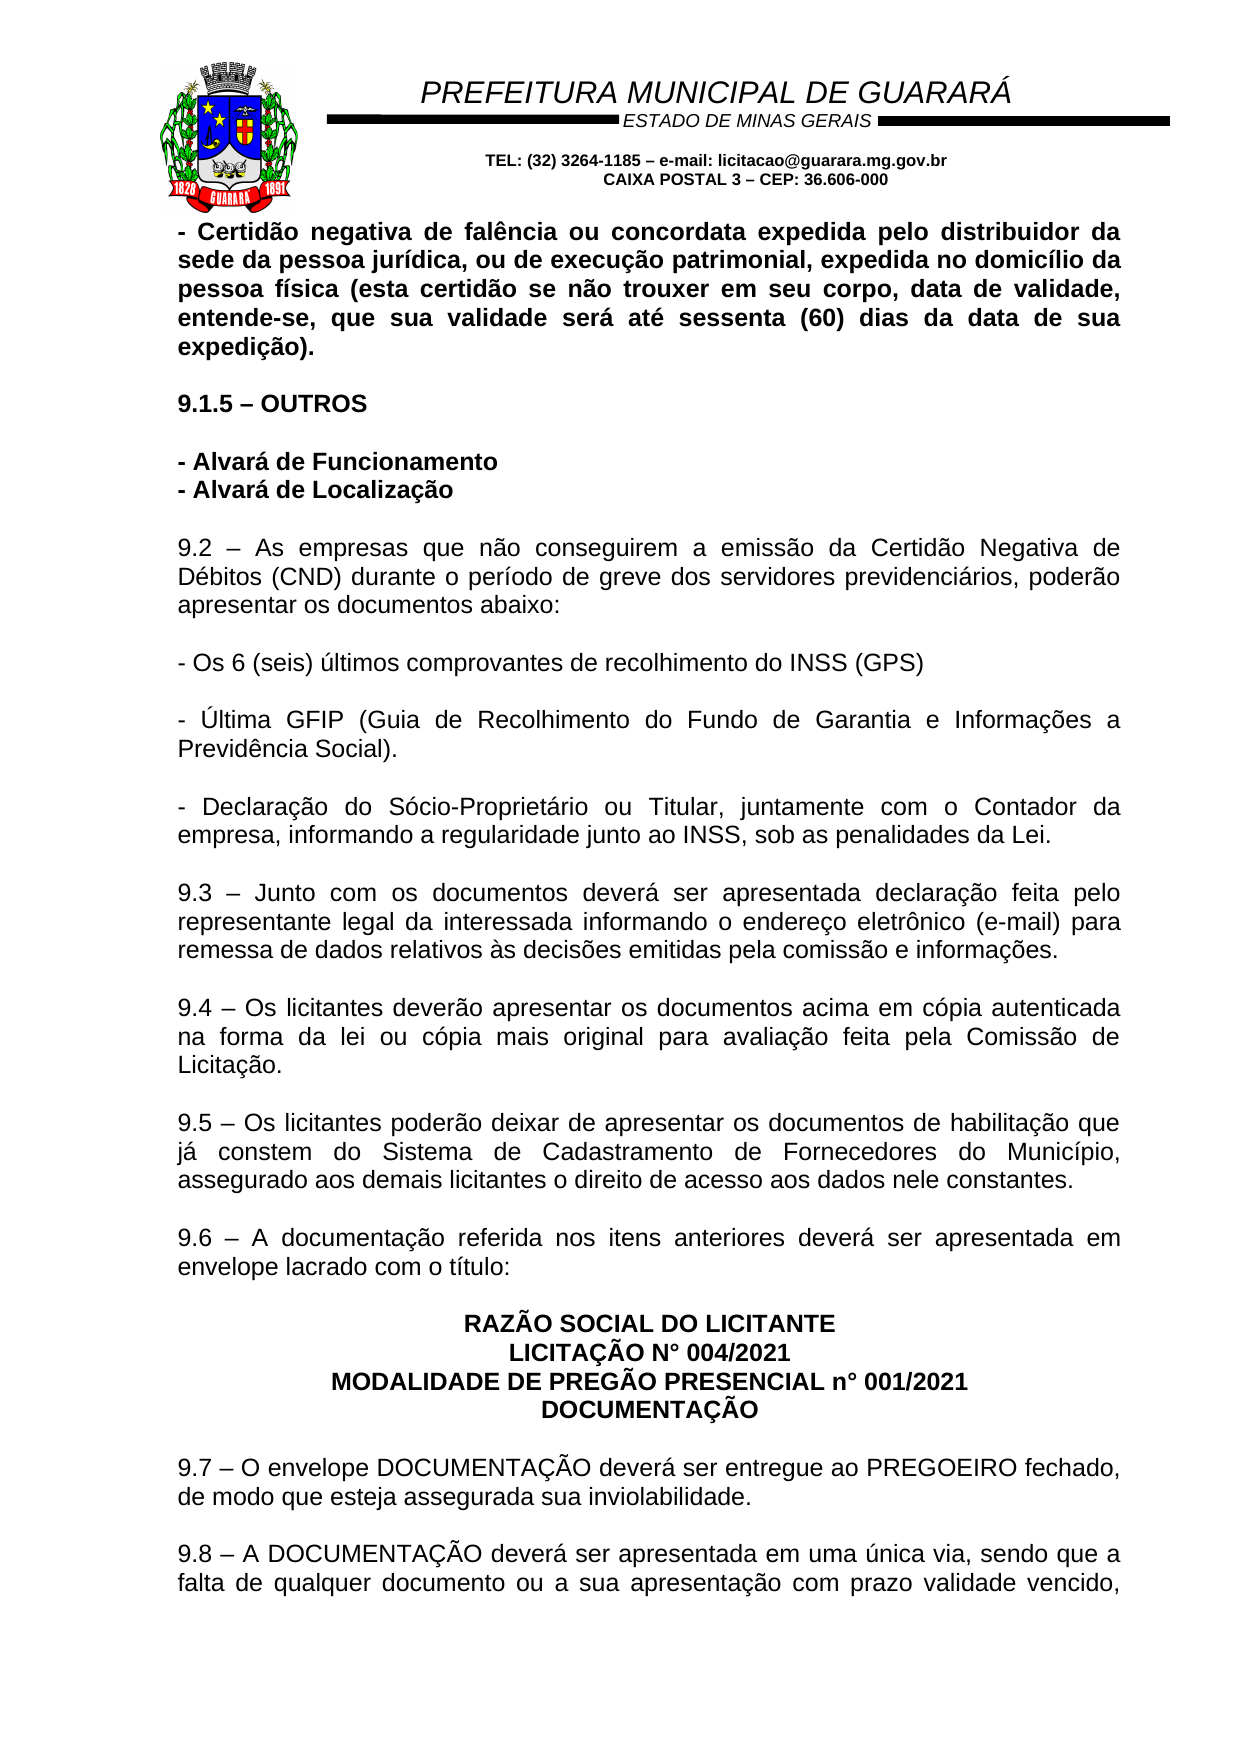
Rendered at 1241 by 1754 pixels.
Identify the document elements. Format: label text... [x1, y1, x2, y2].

text - Declaração do Sócio-Proprietário ou Titular, juntamente com o Contador da empresa, informando a regularidade junto ao INSS, sob as penalidades da Lei. [177, 792, 1122, 849]
text - Os 6 (seis) últimos comprovantes de recolhimento do INSS (GPS) [177, 648, 1122, 677]
text 9.3 – Junto com os documentos deverá ser apresentada declaração feita pelo representante legal da interessada informando o endereço eletrônico (e-mail) para remessa de dados relativos às decisões emitidas pela comissão e informações. [177, 878, 1122, 964]
text DOCUMENTAÇÃO [177, 1396, 1122, 1424]
text 9.2 – As empresas que não conseguirem a emissão da Certidão Negativa de Débitos (CND) durante o período de greve dos servidores previdenciários, poderão apresentar os documentos abaixo: [177, 533, 1122, 619]
text 9.7 – O envelope DOCUMENTAÇÃO deverá ser entregue ao PREGOEIRO fechado, de modo que esteja assegurada sua inviolabilidade. [177, 1453, 1122, 1511]
text 9.6 – A documentação referida nos itens anteriores deverá ser apresentada em envelope lacrado com o título: [177, 1223, 1122, 1281]
text RAZÃO SOCIAL DO LICITANTE [177, 1309, 1122, 1338]
text - Certidão negativa de falência ou concordata expedida pelo distribuidor da sede da pessoa jurídica, ou de execução patrimonial, expedida no domicílio da pessoa física (esta certidão se não trouxer em seu corpo, data de validade, entende-se, que sua validade será até sessenta (60) dias da data de sua expedição). [177, 217, 1122, 361]
picture [160, 62, 298, 213]
text 9.4 – Os licitantes deverão apresentar os documentos acima em cópia autenticada na forma da lei ou cópia mais original para avaliação feita pela Comissão de Licitação. [177, 993, 1122, 1079]
text MODALIDADE DE PREGÃO PRESENCIAL n° 001/2021 [177, 1367, 1122, 1396]
text 9.1.5 – OUTROS [177, 389, 1122, 418]
text - Alvará de Funcionamento [177, 447, 1122, 476]
text - Última GFIP (Guia de Recolhimento do Fundo de Garantia e Informações a Previdência Social). [177, 706, 1122, 763]
text LICITAÇÃO N° 004/2021 [177, 1338, 1122, 1367]
text 9.5 – Os licitantes poderão deixar de apresentar os documentos de habilitação que já constem do Sistema de Cadastramento de Fornecedores do Município, assegurado aos demais licitantes o direito de acesso aos dados nele constantes. [177, 1108, 1122, 1194]
text - Alvará de Localização [177, 476, 1122, 504]
